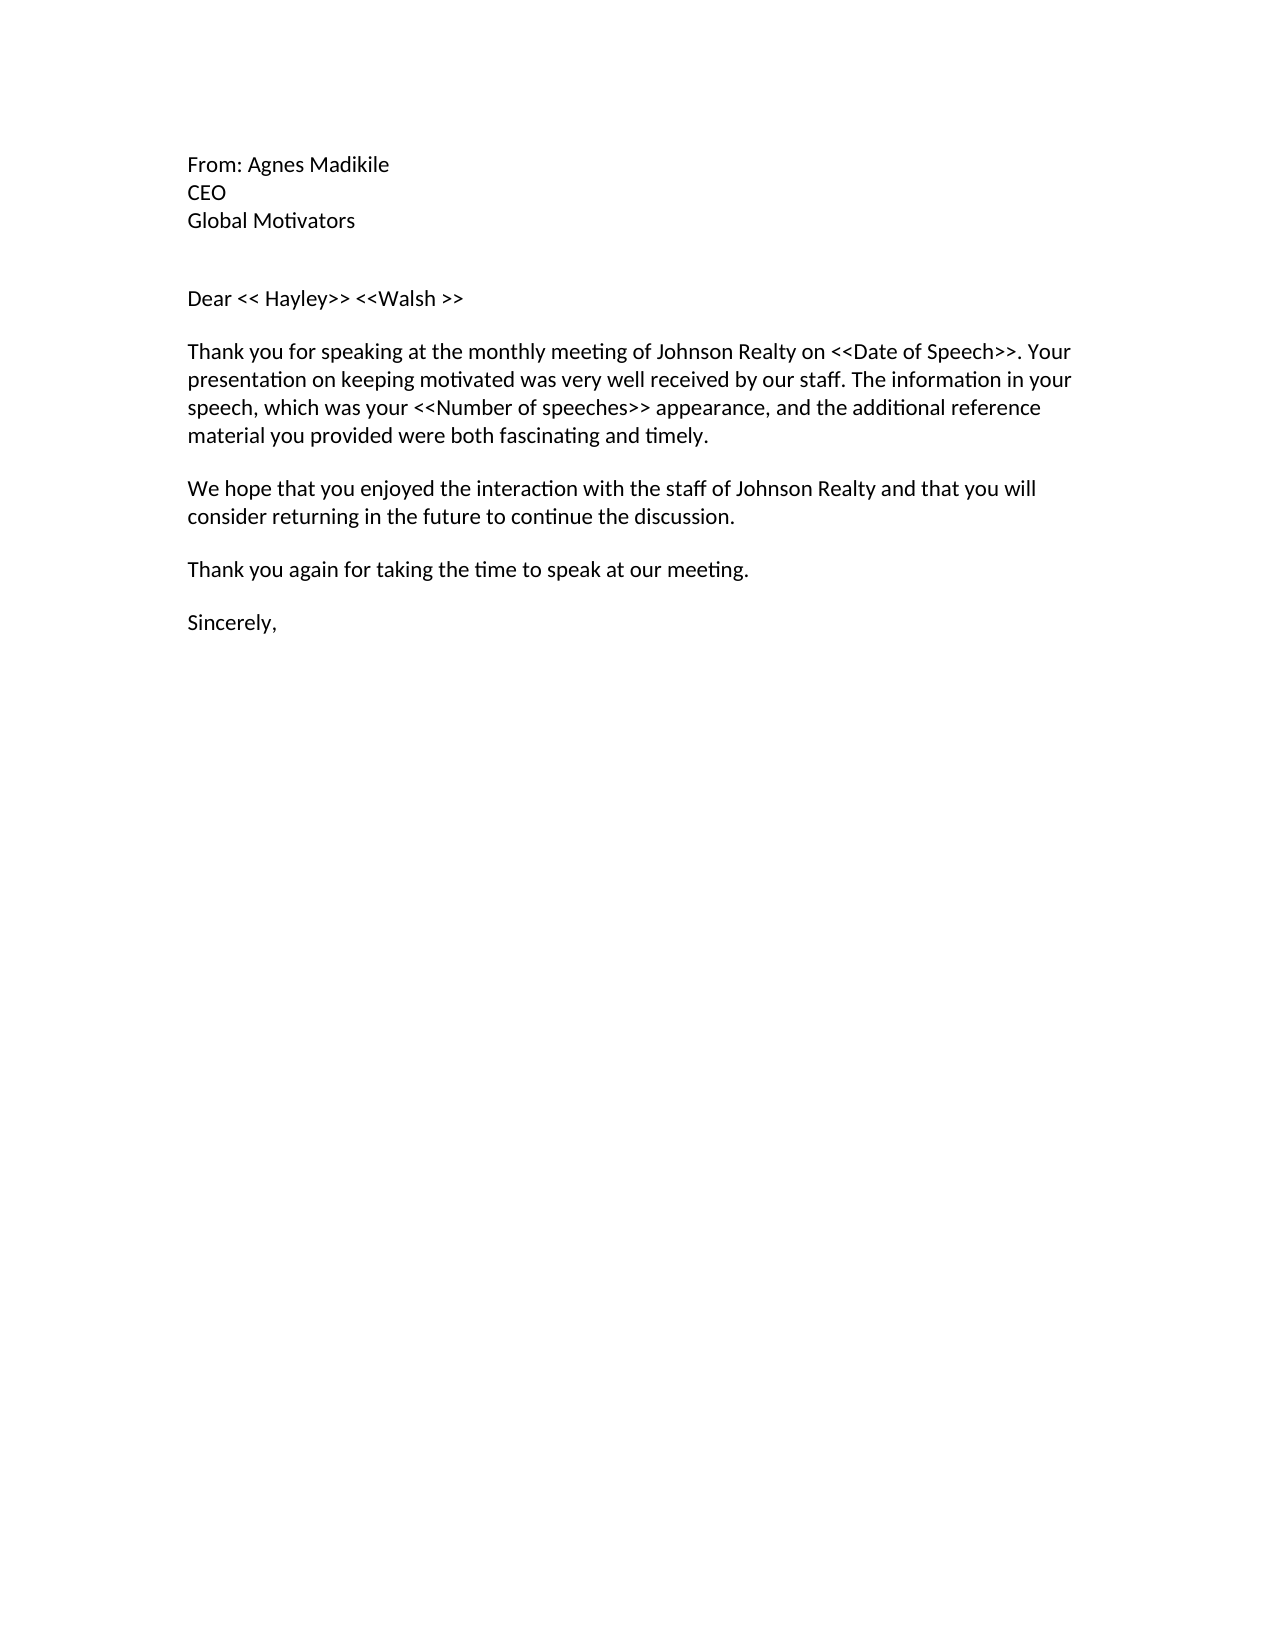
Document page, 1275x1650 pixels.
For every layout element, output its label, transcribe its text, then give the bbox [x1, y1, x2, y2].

text Global Motivators [187, 206, 1087, 234]
text Sincerely, [187, 608, 1087, 636]
text We hope that you enjoyed the interaction with the staff of Johnson Realty and that you will consider returning in the future to continue the discussion. [187, 474, 1087, 530]
text From: Agnes Madikile [187, 150, 1087, 178]
text CEO [187, 178, 1087, 206]
text Thank you again for taking the time to speak at our meeting. [187, 555, 1087, 583]
text Dear << Hayley>> <<Walsh >> [187, 284, 1087, 312]
text Thank you for speaking at the monthly meeting of Johnson Realty on <<Date of Speech>>. Your presentation on keeping motivated was very well received by our staff. The information in your speech, which was your <<Number of speeches>> appearance, and the additional reference material you provided were both fascinating and timely. [187, 337, 1087, 449]
